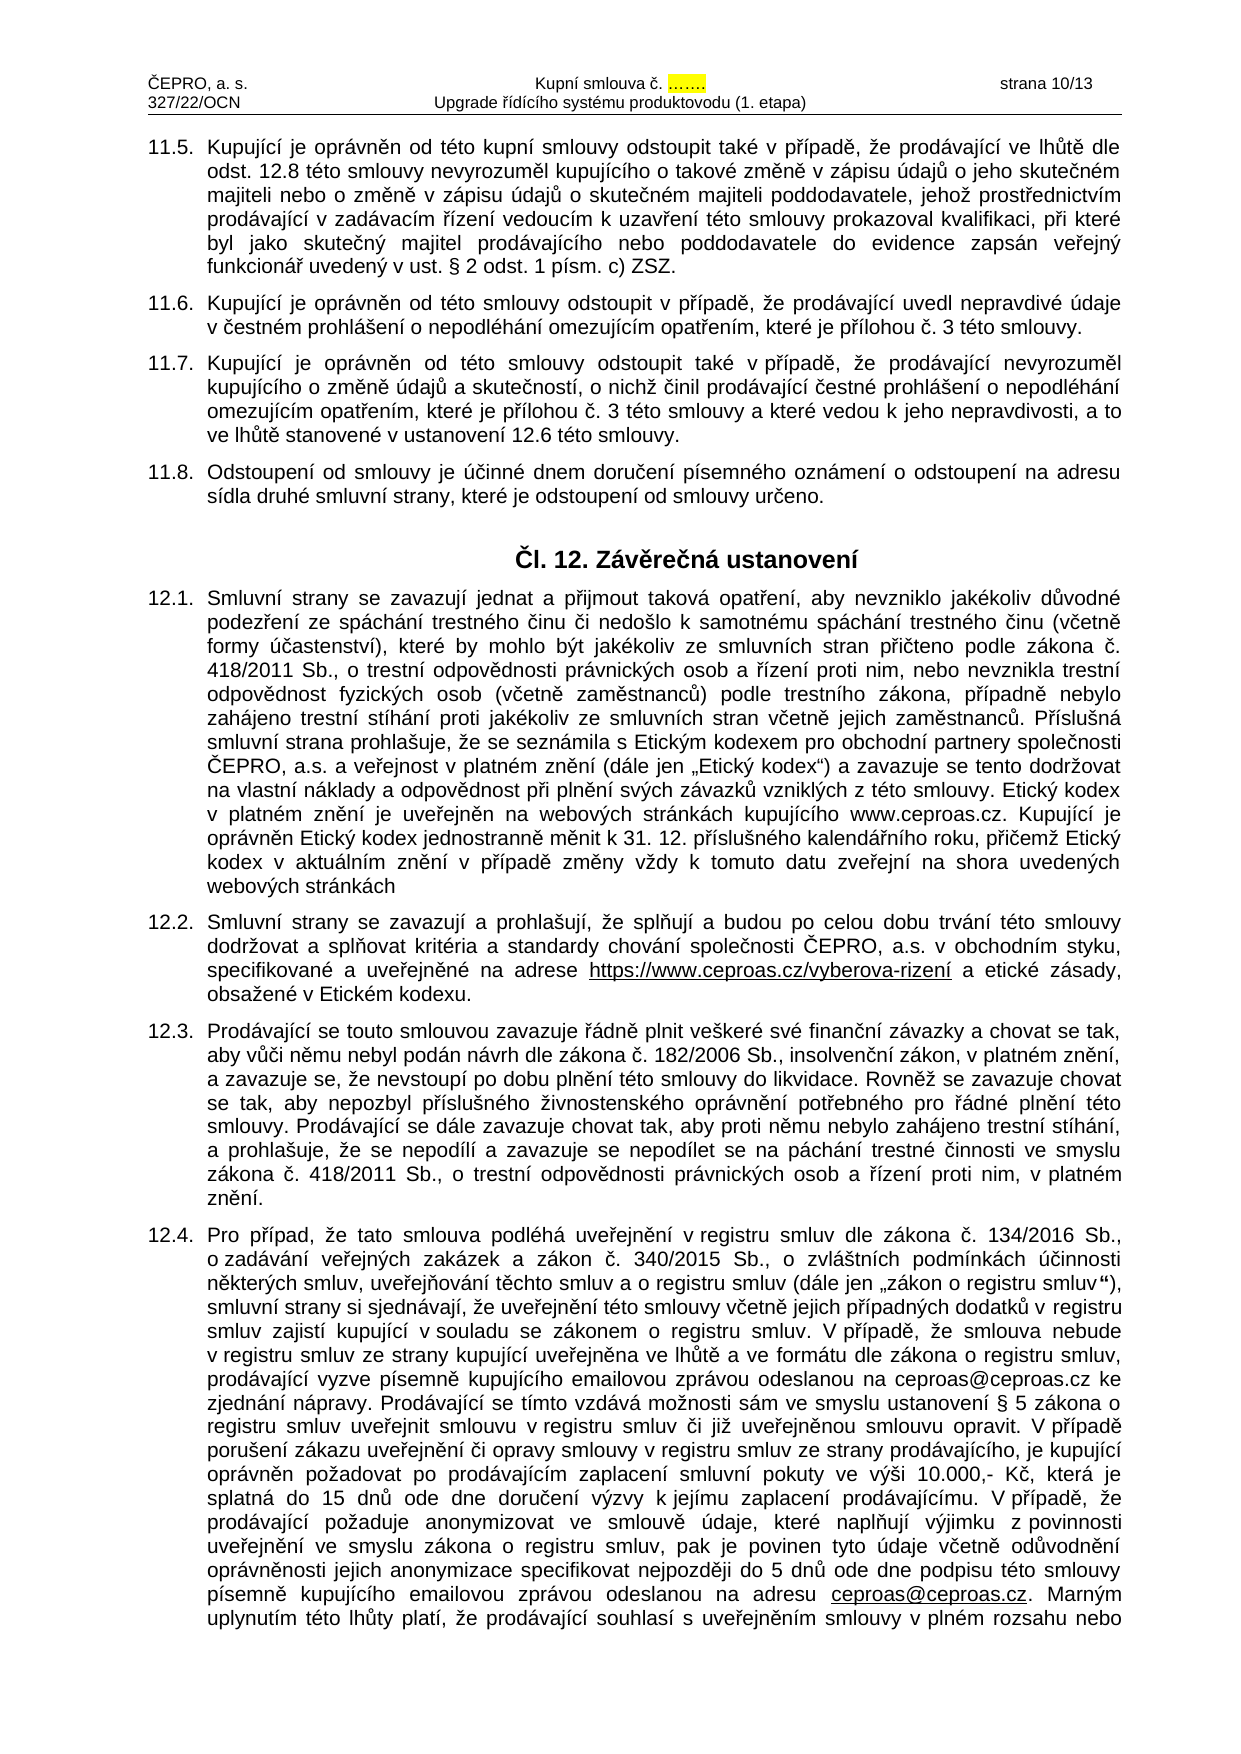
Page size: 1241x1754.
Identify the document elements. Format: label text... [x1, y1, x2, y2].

text Závěrečná ustanovení [251, 545, 1122, 574]
text Smluvní strany se zavazují jednat a přijmout taková opatření, aby nevzniklo jakékoliv důvodné podezření ze spáchání trestného činu či nedošlo k samotnému spáchání trestného činu (včetně formy účastenství), které by mohlo být jakékoliv ze smluvních stran přičteno podle zákona č. 418/2011 Sb., o trestní odpovědnosti právnických osob a řízení proti nim, nebo nevznikla trestní odpovědnost fyzických osob (včetně zaměstnanců) podle trestního zákona, případně nebylo zahájeno trestní stíhání proti jakékoliv ze smluvních stran včetně jejich zaměstnanců. Příslušná smluvní strana prohlašuje, že se seznámila s Etickým kodexem pro obchodní partnery společnosti ČEPRO, a.s. a veřejnost v platném znění (dále jen „Etický kodex“) a zavazuje se tento dodržovat na vlastní náklady a odpovědnost při plnění svých závazků vzniklých z této smlouvy. Etický kodex v platném znění je uveřejněn na webových stránkách kupujícího www.ceproas.cz. Kupující je oprávněn Etický kodex jednostranně měnit k 31. 12. příslušného kalendářního roku, přičemž Etický kodex v aktuálním znění v případě změny vždy k tomuto datu zveřejní na shora uvedených webových stránkách [148, 586, 1122, 898]
text Kupující je oprávněn od této smlouvy odstoupit také v případě, že prodávající nevyrozuměl kupujícího o změně údajů a skutečností, o nichž činil prodávající čestné prohlášení o nepodléhání omezujícím opatřením, které je přílohou č. 3 této smlouvy a které vedou k jeho nepravdivosti, a to ve lhůtě stanovené v ustanovení 12.6 této smlouvy. [148, 351, 1122, 447]
text Prodávající se touto smlouvou zavazuje řádně plnit veškeré své finanční závazky a chovat se tak, aby vůči němu nebyl podán návrh dle zákona č. 182/2006 Sb., insolvenční zákon, v platném znění, a zavazuje se, že nevstoupí po dobu plnění této smlouvy do likvidace. Rovněž se zavazuje chovat se tak, aby nepozbyl příslušného živnostenského oprávnění potřebného pro řádné plnění této smlouvy. Prodávající se dále zavazuje chovat tak, aby proti němu nebylo zahájeno trestní stíhání, a prohlašuje, že se nepodílí a zavazuje se nepodílet se na páchání trestné činnosti ve smyslu zákona č. 418/2011 Sb., o trestní odpovědnosti právnických osob a řízení proti nim, v platném znění. [148, 1018, 1122, 1210]
text Odstoupení od smlouvy je účinné dnem doručení písemného oznámení o odstoupení na adresu sídla druhé smluvní strany, které je odstoupení od smlouvy určeno. [148, 459, 1122, 507]
text Kupující je oprávněn od této smlouvy odstoupit v případě, že prodávající uvedl nepravdivé údaje v čestném prohlášení o nepodléhání omezujícím opatřením, které je přílohou č. 3 této smlouvy. [148, 291, 1122, 339]
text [148, 1223, 1122, 1630]
text Kupující je oprávněn od této kupní smlouvy odstoupit také v případě, že prodávající ve lhůtě dle odst. 12.8 této smlouvy nevyrozuměl kupujícího o takové změně v zápisu údajů o jeho skutečném majiteli nebo o změně v zápisu údajů o skutečném majiteli poddodavatele, jehož prostřednictvím prodávající v zadávacím řízení vedoucím k uzavření této smlouvy prokazoval kvalifikaci, při které byl jako skutečný majitel prodávajícího nebo poddodavatele do evidence zapsán veřejný funkcionář uvedený v ust. § 2 odst. 1 písm. c) ZSZ. [148, 134, 1122, 278]
text Smluvní strany se zavazují a prohlašují, že splňují a budou po celou dobu trvání této smlouvy dodržovat a splňovat kritéria a standardy chování společnosti ČEPRO, a.s. v obchodním styku, specifikované a uveřejněné na adrese https://www.ceproas.cz/vyberova-rizení a etické zásady, obsažené v Etickém kodexu. [148, 910, 1122, 1006]
